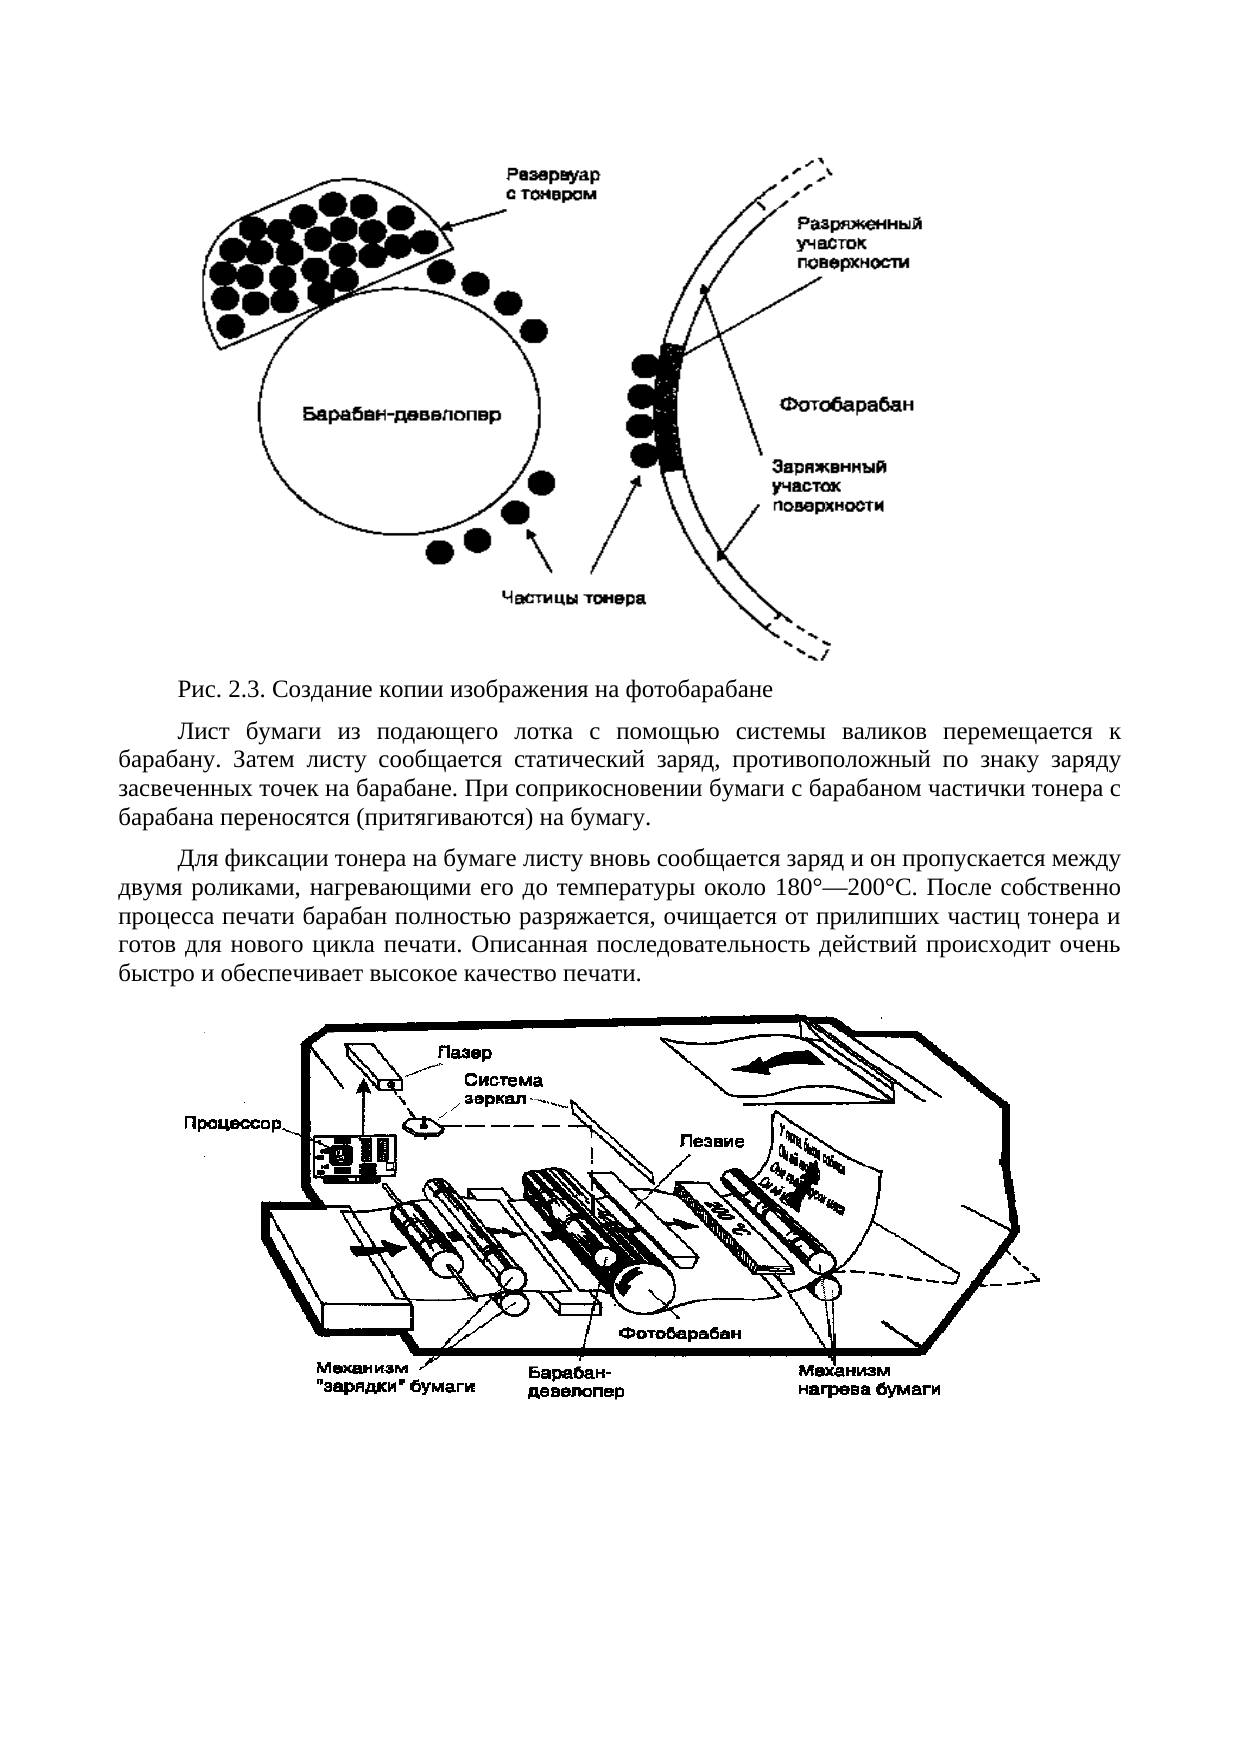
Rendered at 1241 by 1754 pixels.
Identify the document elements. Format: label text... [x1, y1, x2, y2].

picture [177, 999, 1057, 1400]
text Рис. 2.3. Создание копии изображения на фотобарабане [118, 674, 1122, 703]
picture [177, 118, 959, 662]
text Лист бумаги из подающего лотка с помощью системы валиков перемещается к барабану. Затем листу сообщается статический заряд, противоположный по знаку заряду засвеченных точек на барабане. При соприкосновении бумаги с барабаном частички тонера с барабана переносятся (притягиваются) на бумагу. [118, 716, 1122, 831]
text Для фиксации тонера на бумаге листу вновь сообщается заряд и он пропускается между двумя роликами, нагревающими его до температуры около 180°—200°С. После собственно процесса печати барабан полностью разряжается, очищается от прилипших частиц тонера и готов для нового цикла печати. Описанная последовательность действий происходит очень быстро и обеспечивает высокое качество печати. [118, 843, 1122, 987]
